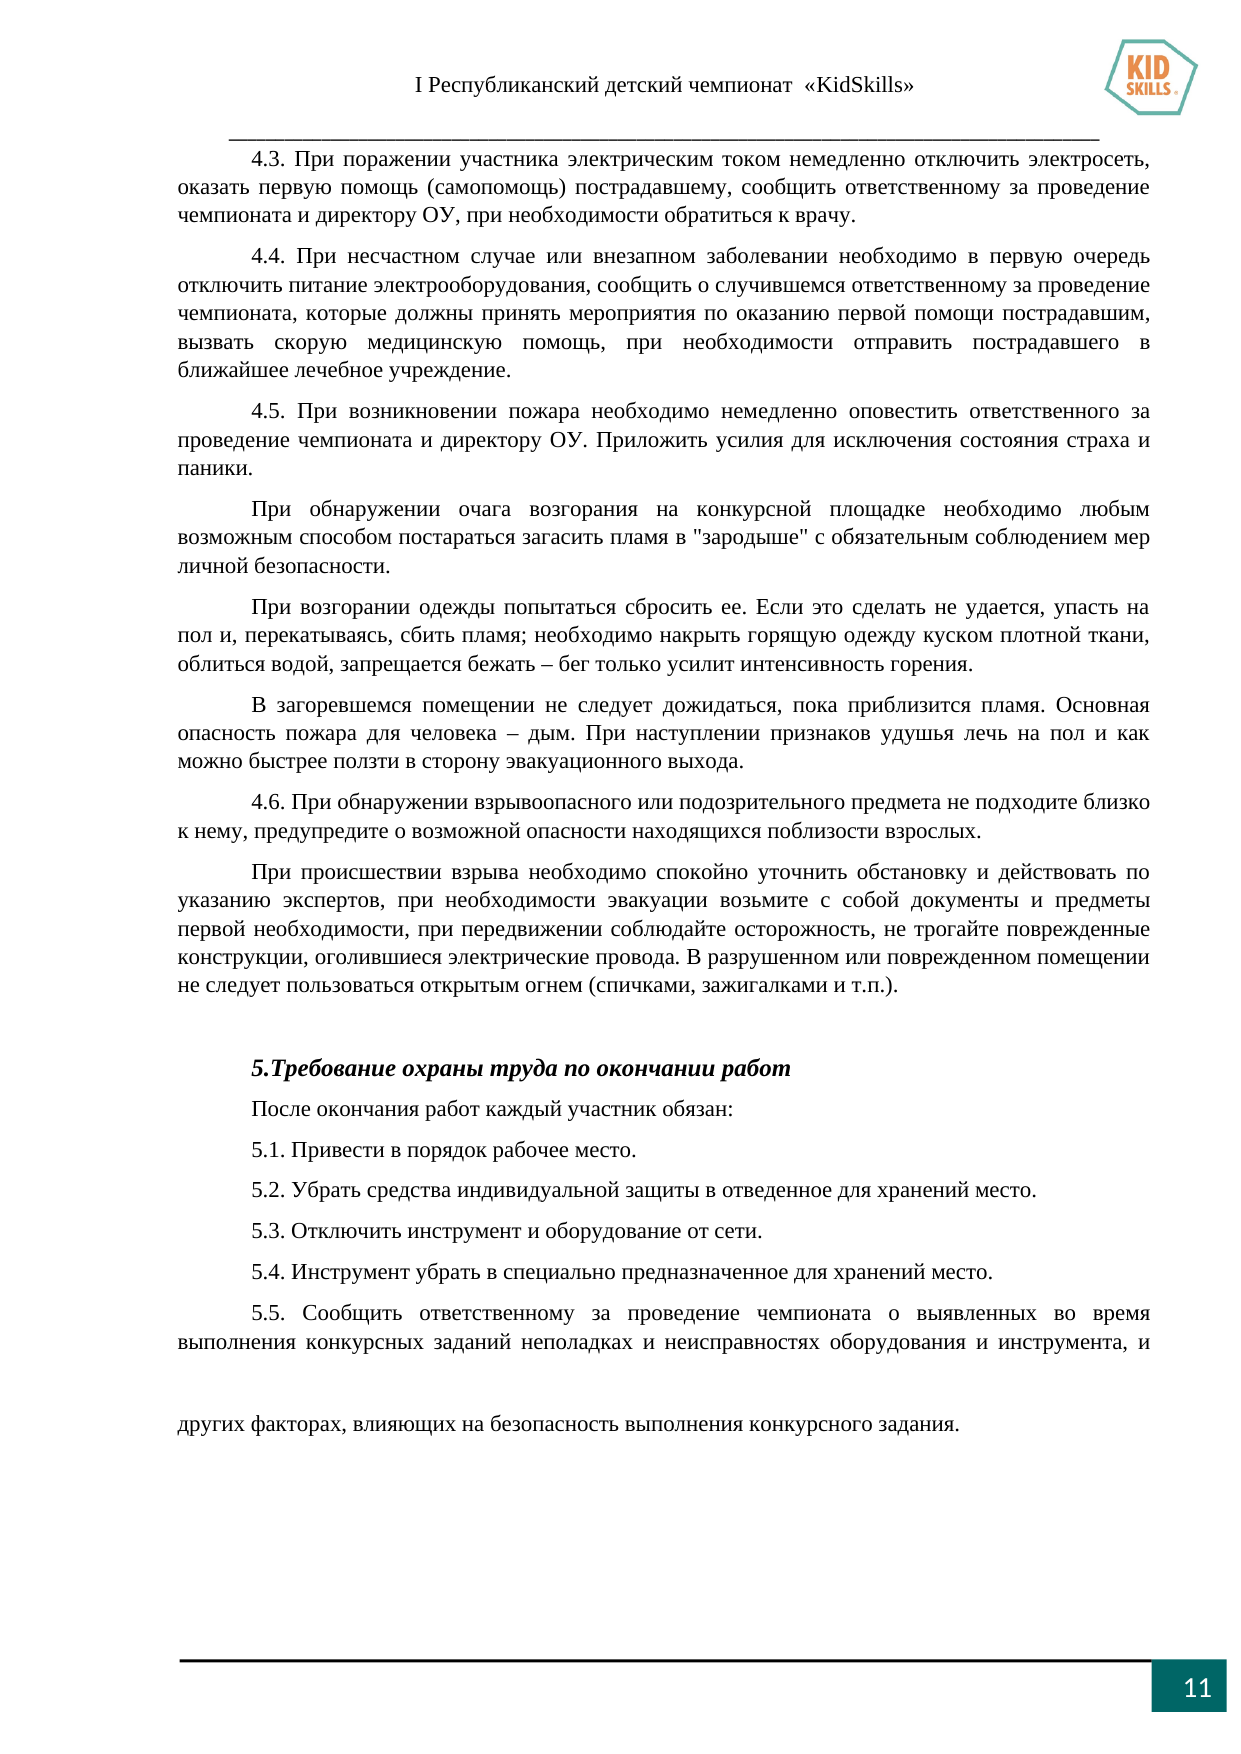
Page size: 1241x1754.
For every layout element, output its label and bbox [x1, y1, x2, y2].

picture [1095, 21, 1202, 128]
